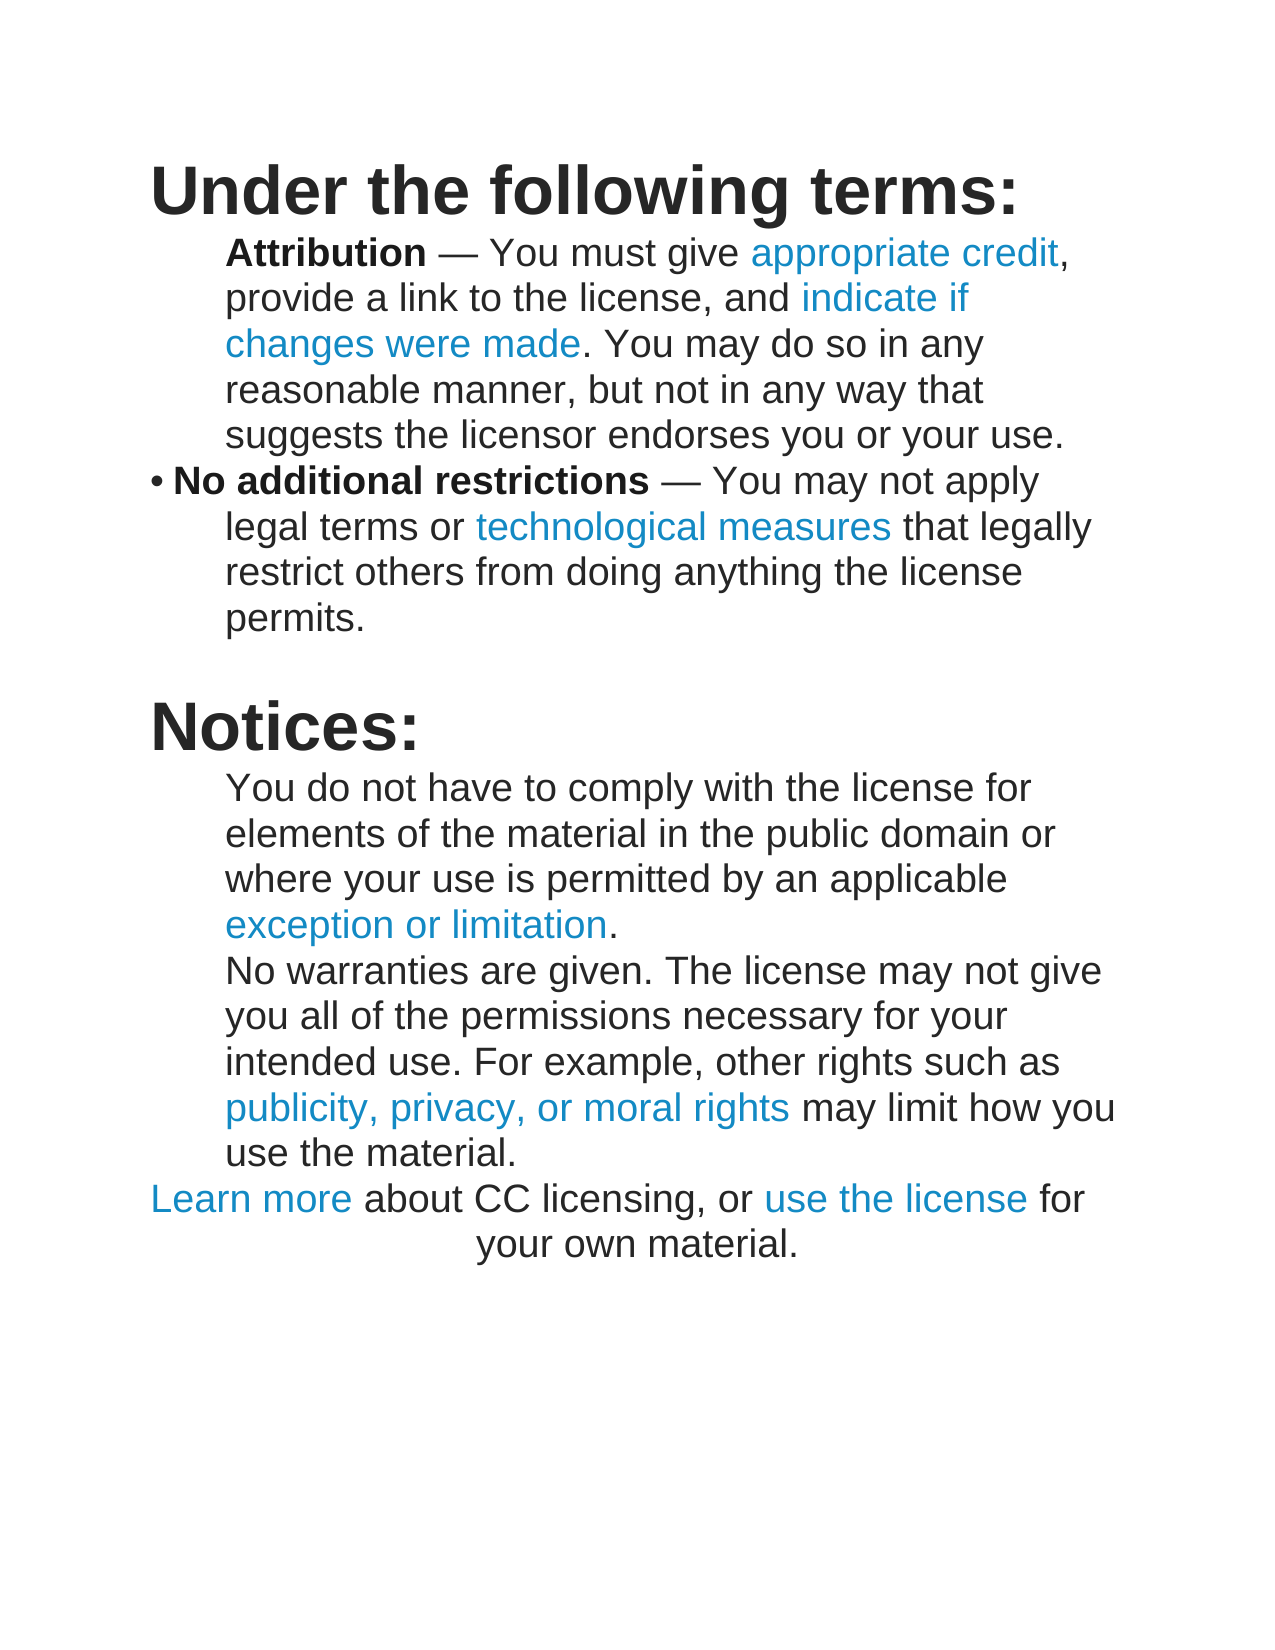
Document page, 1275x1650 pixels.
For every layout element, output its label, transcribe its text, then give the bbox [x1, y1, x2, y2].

list Attribution — You must give appropriate credit, provide a link to the license, and indicate if changes were made. You may do so in any reasonable manner, but not in any way that suggests the licensor endorses you or your use. [150, 229, 1125, 457]
text Notices: [150, 685, 1125, 764]
text Learn more about CC licensing, or use the license for your own material. [150, 1175, 1085, 1266]
list No additional restrictions — You may not apply legal terms or technological measures that legally restrict others from doing anything the license permits. [150, 457, 1125, 640]
list No warranties are given. The license may not give you all of the permissions necessary for your intended use. For example, other rights such as publicity, privacy, or moral rights may limit how you use the material. [150, 947, 1125, 1175]
list You do not have to comply with the license for elements of the material in the public domain or where your use is permitted by an applicable exception or limitation. [150, 764, 1125, 947]
text Under the following terms: [150, 150, 1125, 229]
